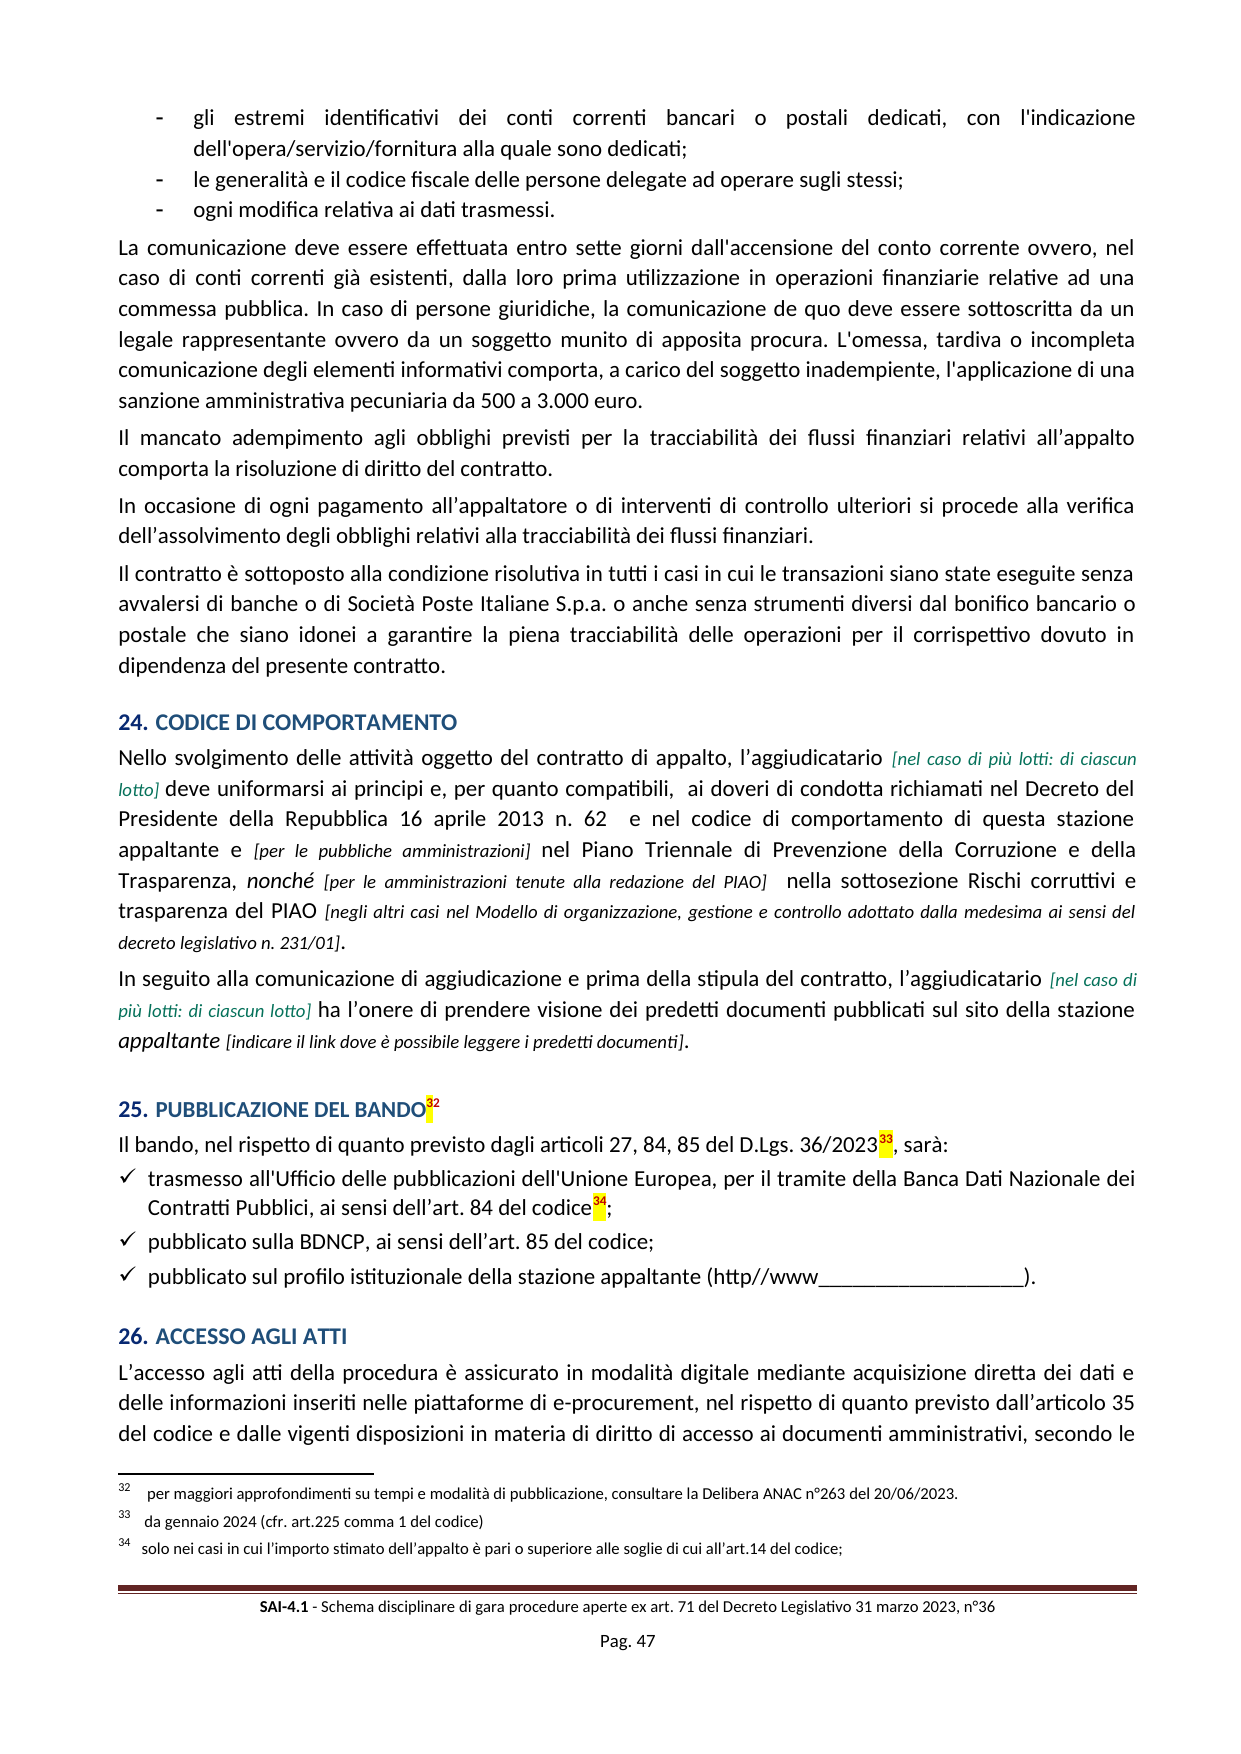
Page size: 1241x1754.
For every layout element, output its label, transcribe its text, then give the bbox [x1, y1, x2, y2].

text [118, 1358, 1137, 1447]
list le generalità e il codice fiscale delle persone delegate ad operare sugli stessi; [156, 165, 1137, 193]
text La comunicazione deve essere effettuata entro sette giorni dall'accensione del conto corrente ovvero, nel caso di conti correnti già esistenti, dalla loro prima utilizzazione in operazioni finanziarie relative ad una commessa pubblica. In caso di persone giuridiche, la comunicazione de quo deve essere sottoscritta da un legale rappresentante ovvero da un soggetto munito di apposita procura. L'omessa, tardiva o incompleta comunicazione degli elementi informativi comporta, a carico del soggetto inadempiente, l'applicazione di una sanzione amministrativa pecuniaria da 500 a 3.000 euro. [118, 233, 1137, 414]
text In seguito alla comunicazione di aggiudicazione e prima della stipula del contratto, l’aggiudicatario [nel caso di più lotti: di ciascun lotto] ha l’onere di prendere visione dei predetti documenti pubblicati sul sito della stazione appaltante [indicare il link dove è possibile leggere i predetti documenti]. [118, 964, 1137, 1054]
text Il bando, nel rispetto di quanto previsto dagli articoli 27, 84, 85 del D.Lgs. 36/2023, sarà: [893, 1130, 1137, 1158]
subtitle CODICE DI COMPORTAMENTO [118, 707, 1137, 736]
list gli estremi identificativi dei conti correnti bancari o postali dedicati, con l'indicazione dell'opera/servizio/fornitura alla quale sono dedicati; [156, 103, 1137, 162]
text Nello svolgimento delle attività oggetto del contratto di appalto, l’aggiudicatario [nel caso di più lotti: di ciascun lotto] deve uniformarsi ai principi e, per quanto compatibili, ai doveri di condotta richiamati nel Decreto del Presidente della Repubblica 16 aprile 2013 n. 62 e nel codice di comportamento di questa stazione appaltante e [per le pubbliche amministrazioni] nel Piano Triennale di Prevenzione della Corruzione e della Trasparenza, nonché [per le amministrazioni tenute alla redazione del PIAO] nella sottosezione Rischi corruttivi e trasparenza del PIAO [negli altri casi nel Modello di organizzazione, gestione e controllo adottato dalla medesima ai sensi del decreto legislativo n. 231/01]. [118, 743, 1137, 955]
text Il mancato adempimento agli obblighi previsti per la tracciabilità dei flussi finanziari relativi all’appalto comporta la risoluzione di diritto del contratto. [118, 423, 1137, 482]
text In occasione di ogni pagamento all’appaltatore o di interventi di controllo ulteriori si procede alla verifica dell’assolvimento degli obblighi relativi alla tracciabilità dei flussi finanziari. [118, 491, 1137, 550]
text Il bando, nel rispetto di quanto previsto dagli articoli 27, 84, 85 del D.Lgs. 36/2023, sarà: [118, 1130, 879, 1158]
subtitle ACCESSO AGLI ATTI [118, 1321, 1137, 1351]
subtitle PUBBLICAZIONE DEL BANDO [118, 1094, 1137, 1123]
text Il contratto è sottoposto alla condizione risolutiva in tutti i casi in cui le transazioni siano state eseguite senza avvalersi di banche o di Società Poste Italiane S.p.a. o anche senza strumenti diversi dal bonifico bancario o postale che siano idonei a garantire la piena tracciabilità delle operazioni per il corrispettivo dovuto in dipendenza del presente contratto. [118, 559, 1137, 679]
list pubblicato sulla BDNCP, ai sensi dell’art. 85 del codice; [118, 1227, 1137, 1255]
list trasmesso all'Ufficio delle pubblicazioni dell'Unione Europea, per il tramite della Banca Dati Nazionale dei Contratti Pubblici, ai sensi dell’art. 84 del codice; [118, 1164, 1137, 1221]
list pubblicato sul profilo istituzionale della stazione appaltante (http//www__________________). [118, 1261, 1137, 1290]
list ogni modifica relativa ai dati trasmessi. [156, 196, 1137, 224]
